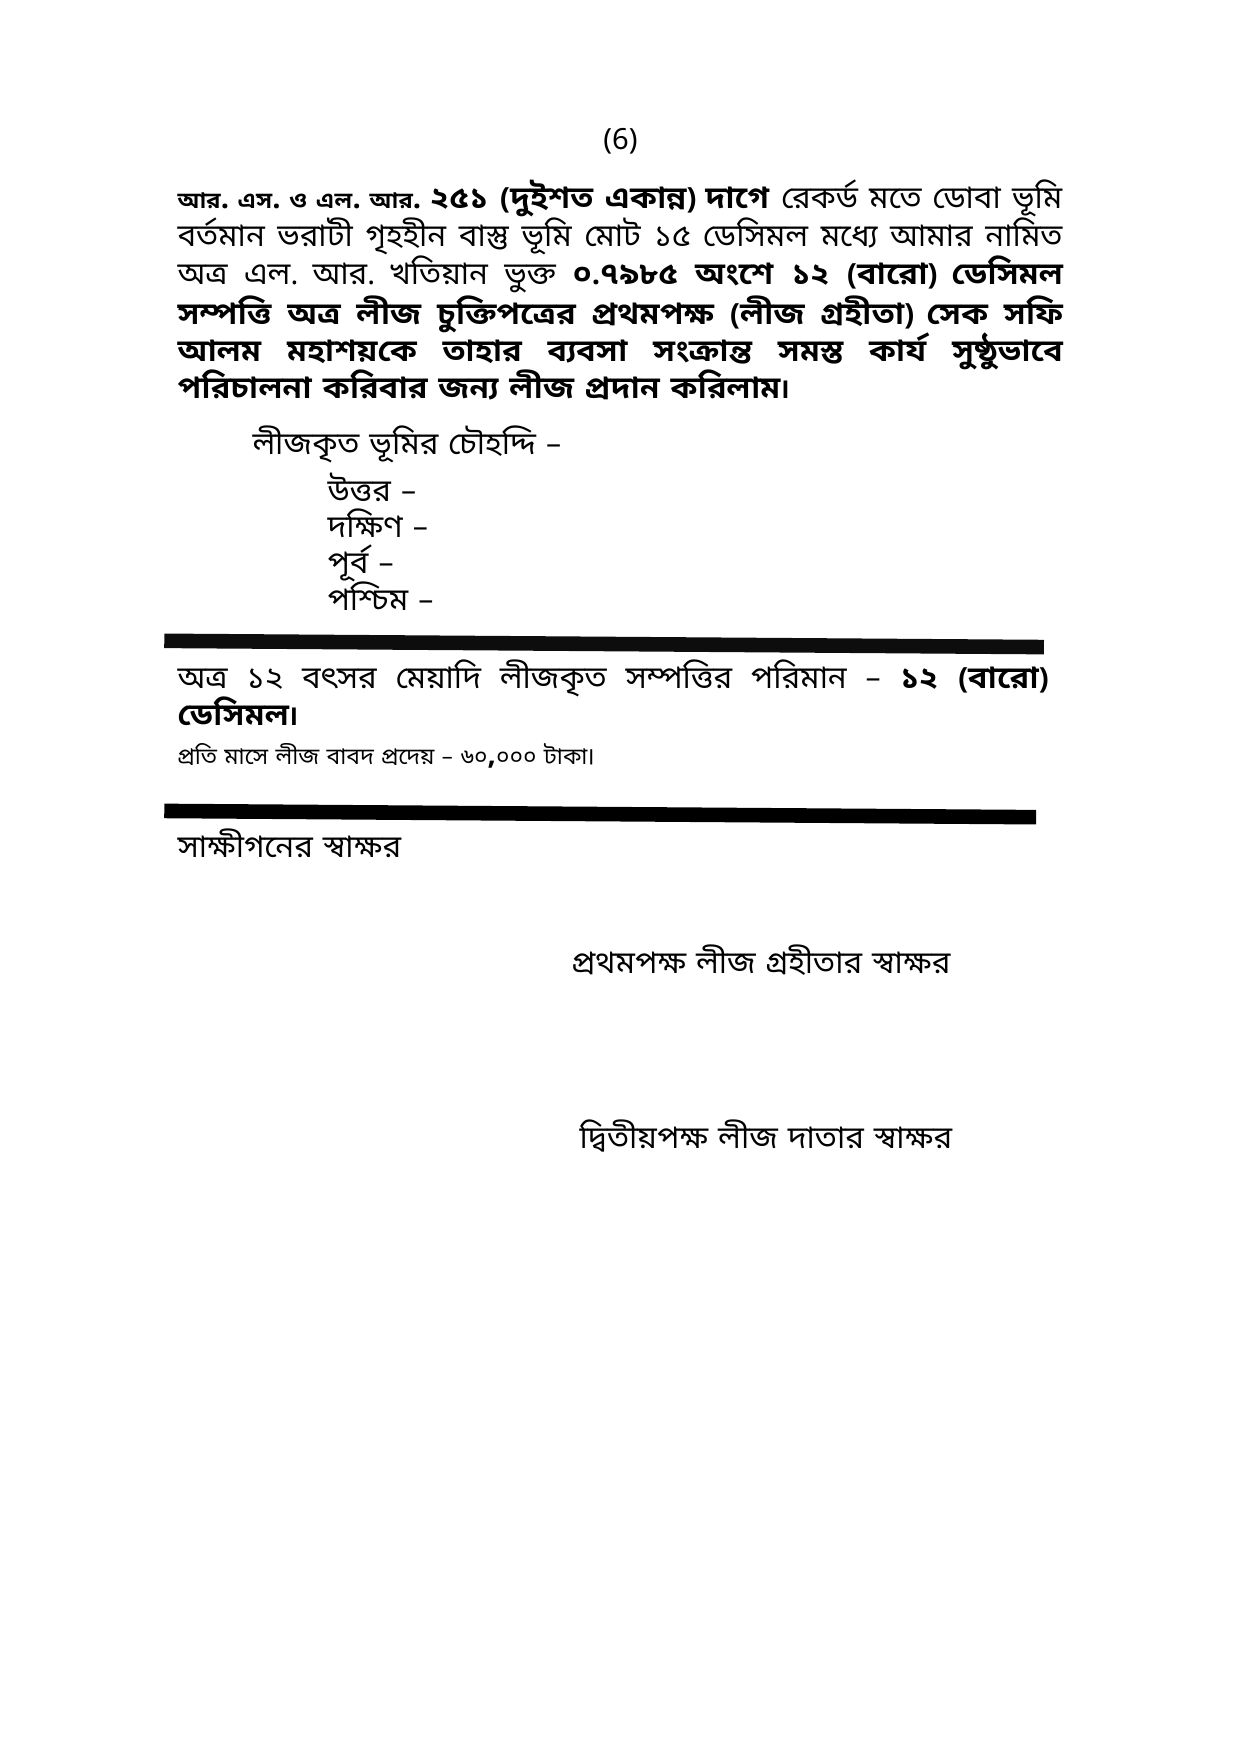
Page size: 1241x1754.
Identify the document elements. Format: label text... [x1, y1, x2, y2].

text পশ্চিম – [252, 581, 1063, 617]
text দ্বিতীয়পক্ষ লীজ দাতার স্বাক্ষর [177, 1119, 1063, 1156]
text সাক্ষীগনের স্বাক্ষর [177, 829, 1063, 865]
text অত্র ১২ বৎসর মেয়াদি লীজকৃত সম্পত্তির পরিমান – ১২ (বারো) ডেসিমল। [177, 657, 1048, 733]
text লীজকৃত ভূমির চৌহদ্দি – [270, 425, 1063, 462]
text আর. এস. ও এল. আর. ২৫১ (দুইশত একান্ন) দাগে রেকর্ড মতে ডোবা ভূমি বর্তমান ভরাটী গৃহহীন বাস্তু ভূমি মোট ১৫ ডেসিমল মধ্যে আমার নামিত অত্র এল. আর. খতিয়ান ভুক্ত ০.৭৯৮৫ অংশে ১২ (বারো) ডেসিমল সম্পত্তি অত্র লীজ চুক্তিপত্রের প্রথমপক্ষ (লীজ গ্রহীতা) সেক সফি আলম মহাশয়কে তাহার ব্যবসা সংক্রান্ত সমস্ত কার্য সুষ্ঠুভাবে পরিচালনা করিবার জন্য লীজ প্রদান করিলাম। [177, 177, 1063, 405]
text উত্তর – [252, 472, 1063, 508]
text লীজকৃত ভূমির চৌহদ্দি – [177, 425, 328, 462]
text পূর্ব – [252, 545, 1063, 581]
text প্রতি মাসে লীজ বাবদ প্রদেয় – ৬০,০০০ টাকা। [177, 733, 1137, 801]
text দক্ষিণ – [252, 508, 1063, 545]
text প্রথমপক্ষ লীজ গ্রহীতার স্বাক্ষর [177, 944, 1063, 981]
